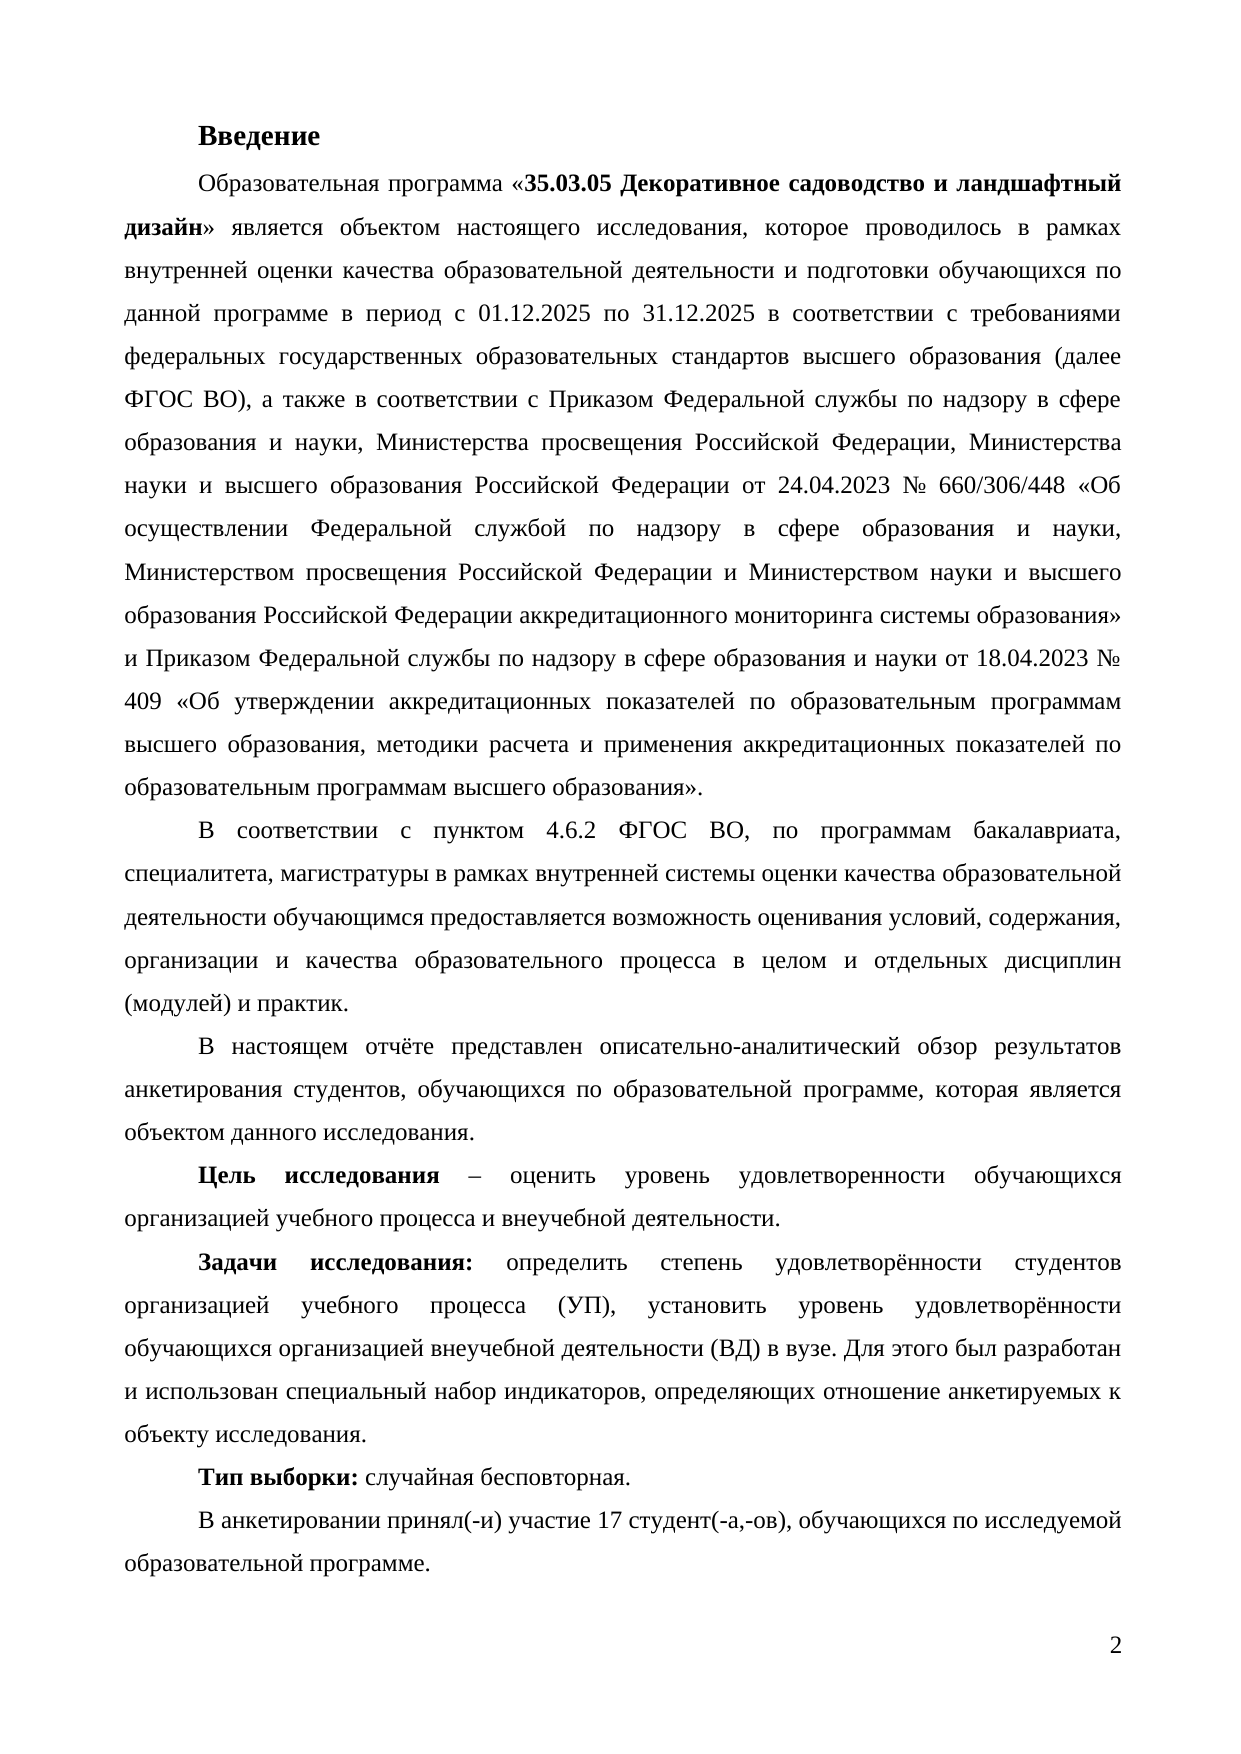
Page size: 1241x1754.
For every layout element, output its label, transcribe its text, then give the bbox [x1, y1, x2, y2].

text Задачи исследования: определить степень удовлетворённости студентов организацией учебного процесса (УП), установить уровень удовлетворённости обучающихся организацией внеучебной деятельности (ВД) в вузе. Для этого был разработан и использован специальный набор индикаторов, определяющих отношение анкетируемых к объекту исследования. [124, 1247, 1122, 1448]
text В настоящем отчёте представлен описательно-аналитический обзор результатов анкетирования студентов, обучающихся по образовательной программе, которая является объектом данного исследования. [124, 1031, 1122, 1146]
text В анкетировании принял(-и) участие 17 студент(-а,-ов), обучающихся по исследуемой образовательной программе. [124, 1505, 1122, 1577]
text Введение [124, 118, 1122, 152]
text Образовательная программа «35.03.05 Декоративное садоводство и ландшафтный дизайн» является объектом настоящего исследования, которое проводилось в рамках внутренней оценки качества образовательной деятельности и подготовки обучающихся по данной программе в период с 01.12.2025 по 31.12.2025 в соответствии с требованиями федеральных государственных образовательных стандартов высшего образования (далее ФГОС ВО), а также в соответствии с Приказом Федеральной службы по надзору в сфере образования и науки, Министерства просвещения Российской Федерации, Министерства науки и высшего образования Российской Федерации от 24.04.2023 № 660/306/448 «Об осуществлении Федеральной службой по надзору в сфере образования и науки, Министерством просвещения Российской Федерации и Министерством науки и высшего образования Российской Федерации аккредитационного мониторинга системы образования» и Приказом Федеральной службы по надзору в сфере образования и науки от 18.04.2023 № 409 «Об утверждении аккредитационных показателей по образовательным программам высшего образования, методики расчета и применения аккредитационных показателей по образовательным программам высшего образования». [124, 168, 1122, 801]
text Тип выборки: случайная бесповторная. [124, 1462, 1122, 1491]
text В соответствии с пунктом 4.6.2 ФГОС ВО, по программам бакалавриата, специалитета, магистратуры в рамках внутренней системы оценки качества образовательной деятельности обучающимся предоставляется возможность оценивания условий, содержания, организации и качества образовательного процесса в целом и отдельных дисциплин (модулей) и практик. [124, 815, 1122, 1017]
text Цель исследования – оценить уровень удовлетворенности обучающихся организацией учебного процесса и внеучебной деятельности. [124, 1160, 1122, 1232]
